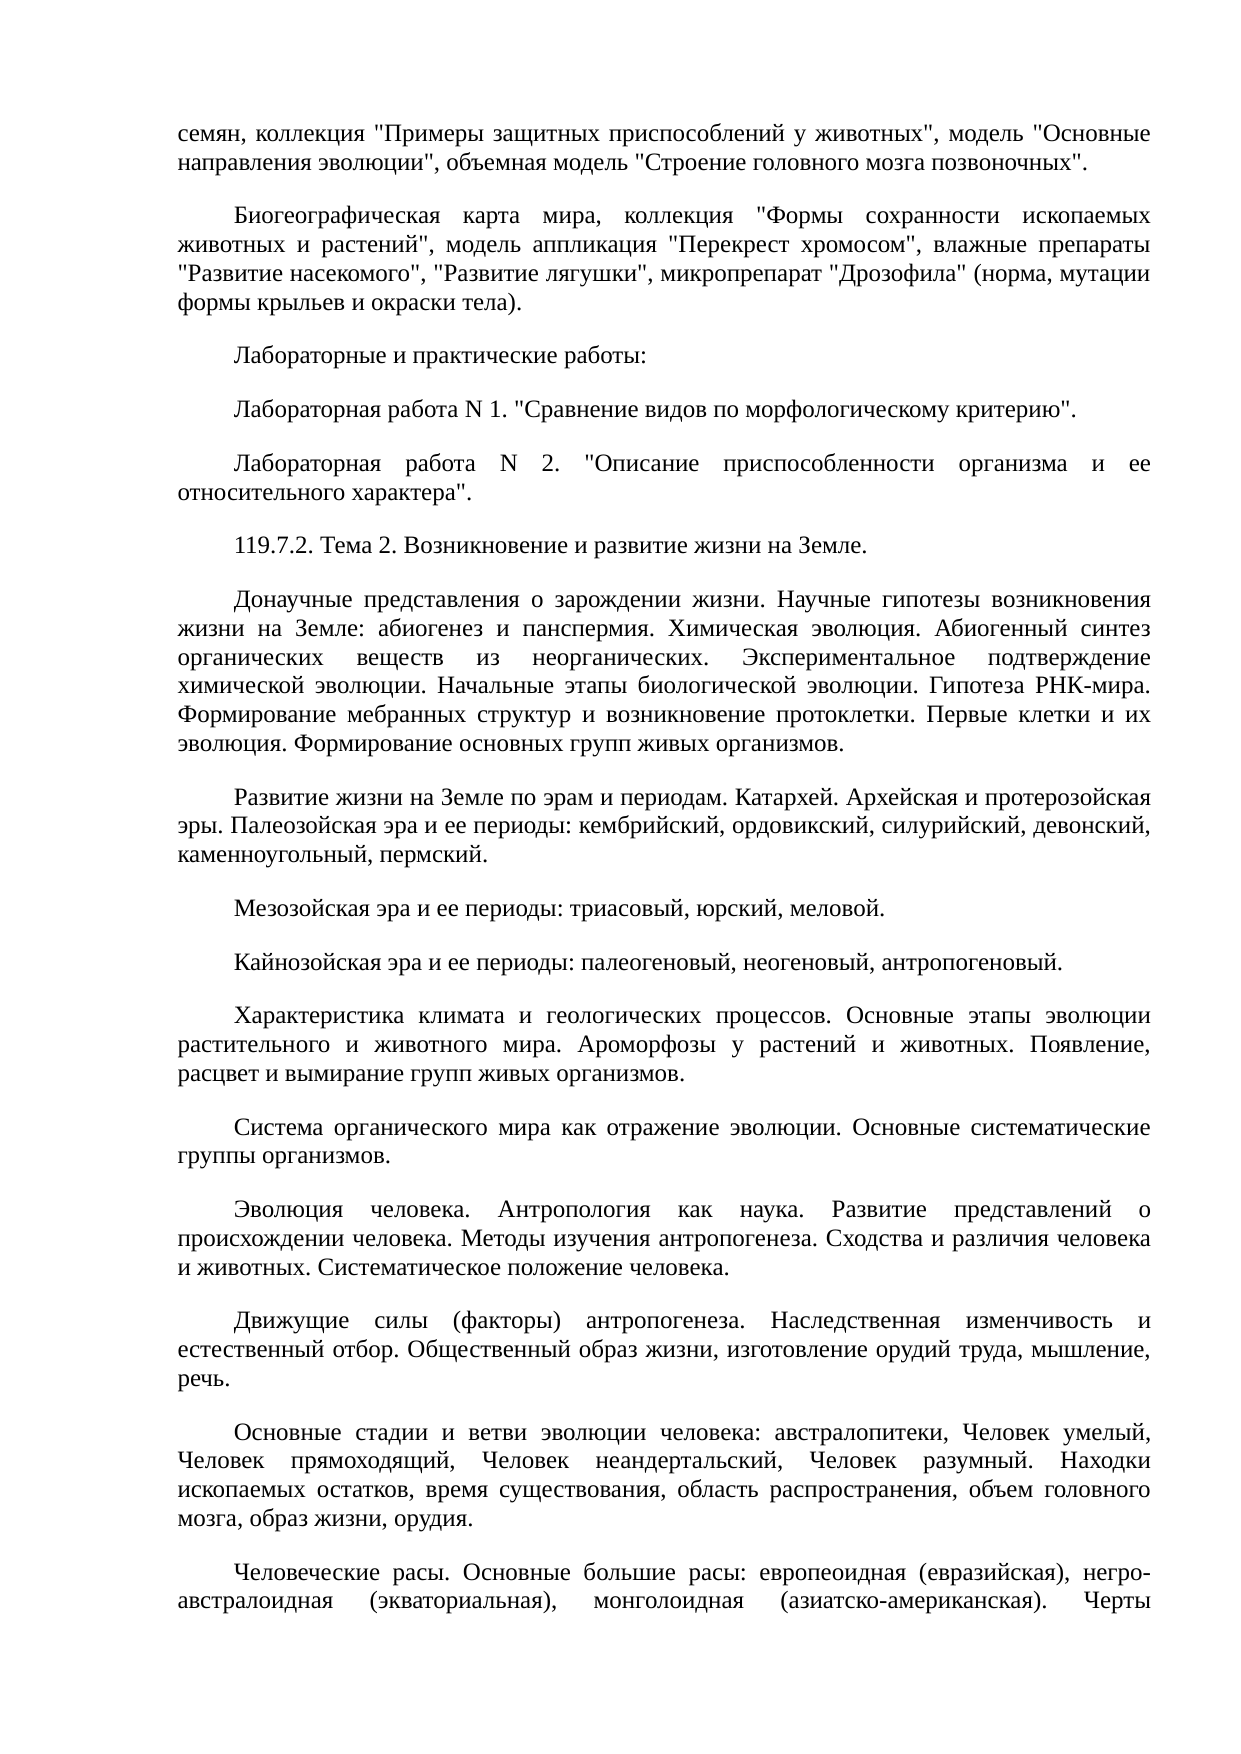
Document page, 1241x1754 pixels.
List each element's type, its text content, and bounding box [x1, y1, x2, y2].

text Лабораторные и практические работы: [177, 341, 1152, 369]
text Движущие силы (факторы) антропогенеза. Наследственная изменчивость и естественный отбор. Общественный образ жизни, изготовление орудий труда, мышление, речь. [177, 1306, 1152, 1392]
text Лабораторная работа N 2. "Описание приспособленности организма и ее относительного характера". [177, 448, 1152, 506]
text Развитие жизни на Земле по эрам и периодам. Катархей. Архейская и протерозойская эры. Палеозойская эра и ее периоды: кембрийский, ордовикский, силурийский, девонский, каменноугольный, пермский. [177, 782, 1152, 868]
text Система органического мира как отражение эволюции. Основные систематические группы организмов. [177, 1112, 1152, 1169]
text Донаучные представления о зарождении жизни. Научные гипотезы возникновения жизни на Земле: абиогенез и панспермия. Химическая эволюция. Абиогенный синтез органических веществ из неорганических. Экспериментальное подтверждение химической эволюции. Начальные этапы биологической эволюции. Гипотеза РНК-мира. Формирование мебранных структур и возникновение протоклетки. Первые клетки и их эволюция. Формирование основных групп живых организмов. [177, 584, 1152, 757]
text Лабораторная работа N 1. "Сравнение видов по морфологическому критерию". [177, 394, 1152, 423]
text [177, 1557, 1152, 1614]
text Кайнозойская эра и ее периоды: палеогеновый, неогеновый, антропогеновый. [177, 947, 1152, 976]
text Характеристика климата и геологических процессов. Основные этапы эволюции растительного и животного мира. Ароморфозы у растений и животных. Появление, расцвет и вымирание групп живых организмов. [177, 1001, 1152, 1087]
text Мезозойская эра и ее периоды: триасовый, юрский, меловой. [177, 893, 1152, 922]
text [177, 118, 1152, 176]
text 119.7.2. Тема 2. Возникновение и развитие жизни на Земле. [177, 531, 1152, 559]
text Биогеографическая карта мира, коллекция "Формы сохранности ископаемых животных и растений", модель аппликация "Перекрест хромосом", влажные препараты "Развитие насекомого", "Развитие лягушки", микропрепарат "Дрозофила" (норма, мутации формы крыльев и окраски тела). [177, 201, 1152, 316]
text Основные стадии и ветви эволюции человека: австралопитеки, Человек умелый, Человек прямоходящий, Человек неандертальский, Человек разумный. Находки ископаемых остатков, время существования, область распространения, объем головного мозга, образ жизни, орудия. [177, 1417, 1152, 1532]
text Эволюция человека. Антропология как наука. Развитие представлений о происхождении человека. Методы изучения антропогенеза. Сходства и различия человека и животных. Систематическое положение человека. [177, 1194, 1152, 1281]
